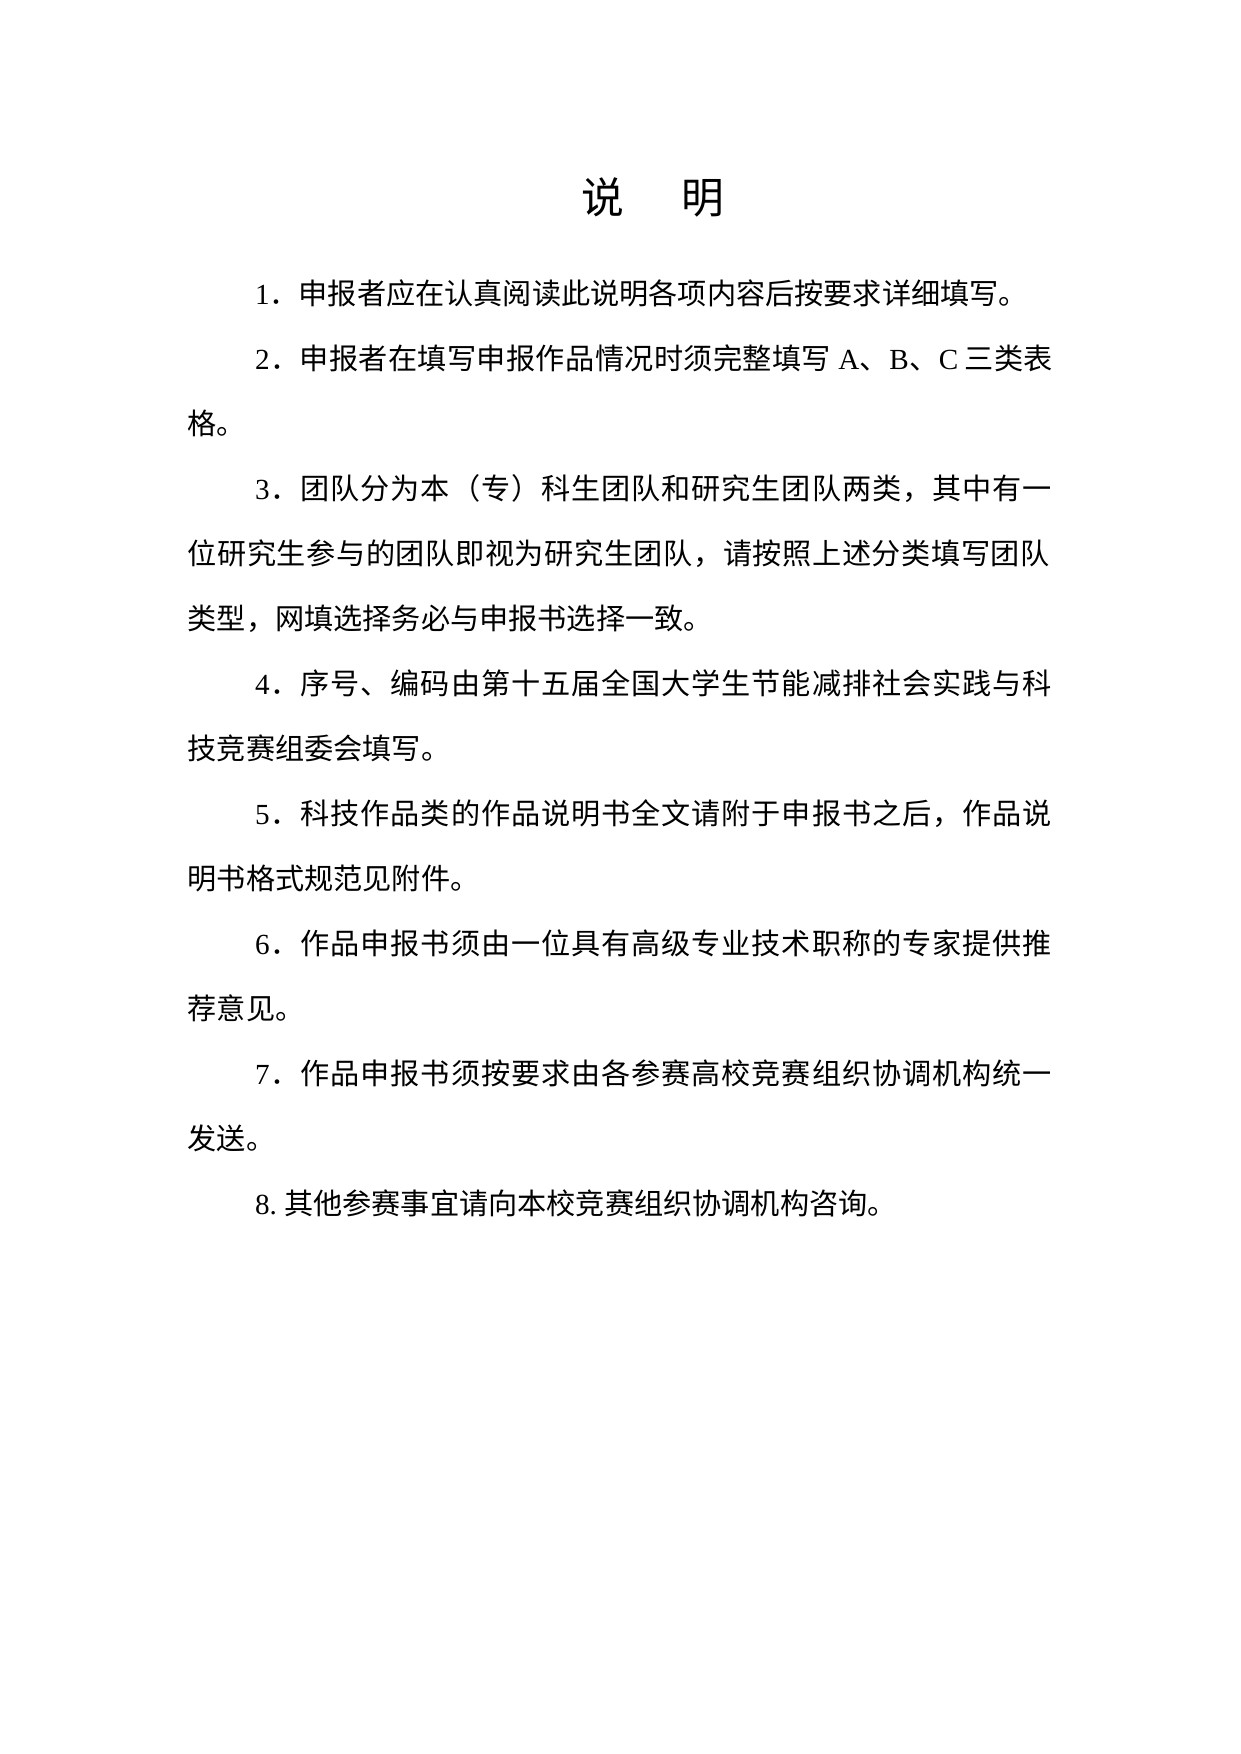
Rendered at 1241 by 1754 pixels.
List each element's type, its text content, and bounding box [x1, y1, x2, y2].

text 2．申报者在填写申报作品情况时须完整填写A、B、C三类表格。 [187, 324, 1053, 454]
text 1．申报者应在认真阅读此说明各项内容后按要求详细填写。 [187, 259, 1053, 324]
text 8. 其他参赛事宜请向本校竞赛组织协调机构咨询。 [187, 1169, 1053, 1234]
text 7．作品申报书须按要求由各参赛高校竞赛组织协调机构统一发送。 [187, 1039, 1053, 1169]
text 5．科技作品类的作品说明书全文请附于申报书之后，作品说明书格式规范见附件。 [187, 779, 1053, 909]
text 3．团队分为本（专）科生团队和研究生团队两类，其中有一位研究生参与的团队即视为研究生团队，请按照上述分类填写团队类型，网填选择务必与申报书选择一致。 [187, 454, 1053, 649]
text 4．序号、编码由第十五届全国大学生节能减排社会实践与科技竞赛组委会填写。 [187, 649, 1053, 779]
text 6．作品申报书须由一位具有高级专业技术职称的专家提供推荐意见。 [187, 909, 1053, 1039]
text 说 明 [187, 162, 1053, 227]
